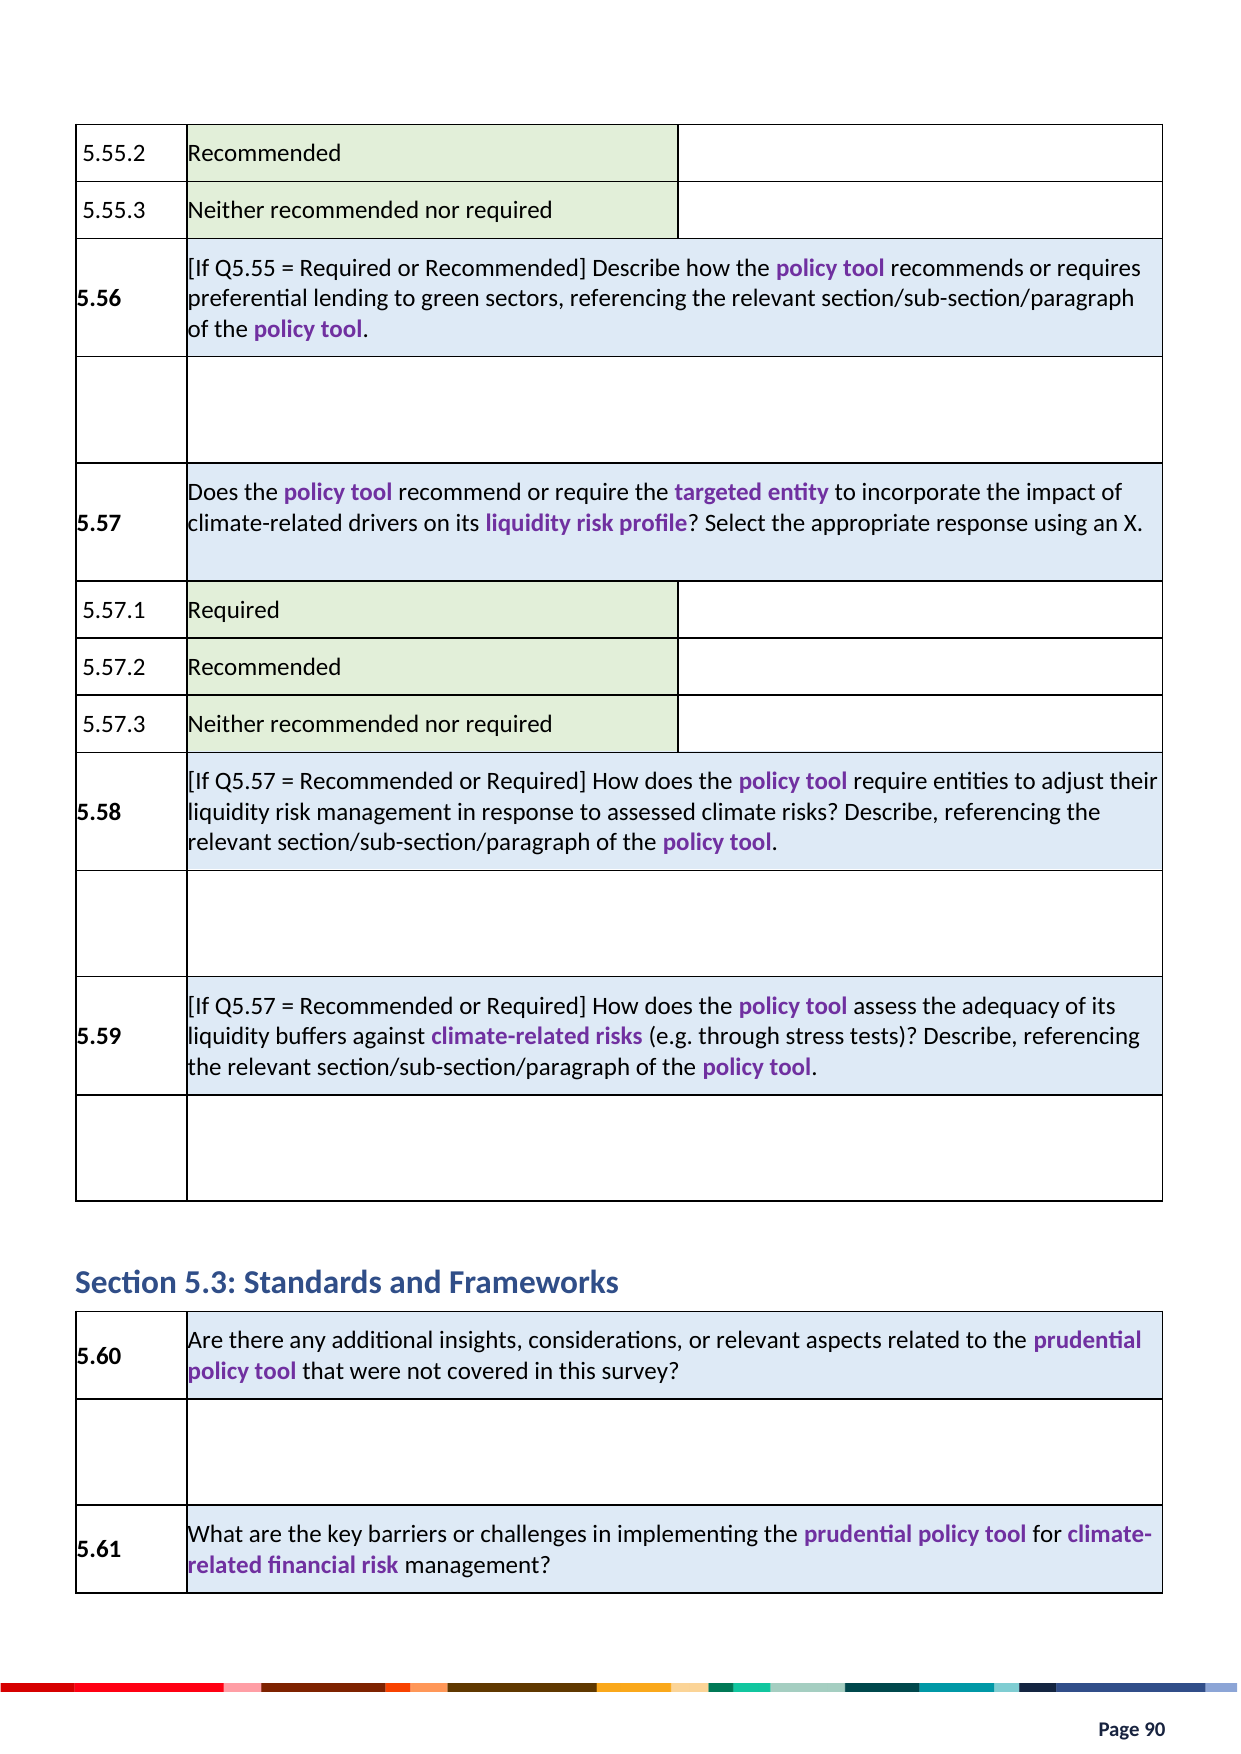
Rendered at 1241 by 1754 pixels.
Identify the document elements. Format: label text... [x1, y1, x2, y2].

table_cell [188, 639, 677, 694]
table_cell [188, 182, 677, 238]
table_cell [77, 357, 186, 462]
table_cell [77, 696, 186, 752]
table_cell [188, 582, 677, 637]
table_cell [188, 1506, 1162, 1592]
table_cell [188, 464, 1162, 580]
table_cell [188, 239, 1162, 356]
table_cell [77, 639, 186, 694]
subtitle Section 5.3: Standards and Frameworks [75, 1261, 1165, 1302]
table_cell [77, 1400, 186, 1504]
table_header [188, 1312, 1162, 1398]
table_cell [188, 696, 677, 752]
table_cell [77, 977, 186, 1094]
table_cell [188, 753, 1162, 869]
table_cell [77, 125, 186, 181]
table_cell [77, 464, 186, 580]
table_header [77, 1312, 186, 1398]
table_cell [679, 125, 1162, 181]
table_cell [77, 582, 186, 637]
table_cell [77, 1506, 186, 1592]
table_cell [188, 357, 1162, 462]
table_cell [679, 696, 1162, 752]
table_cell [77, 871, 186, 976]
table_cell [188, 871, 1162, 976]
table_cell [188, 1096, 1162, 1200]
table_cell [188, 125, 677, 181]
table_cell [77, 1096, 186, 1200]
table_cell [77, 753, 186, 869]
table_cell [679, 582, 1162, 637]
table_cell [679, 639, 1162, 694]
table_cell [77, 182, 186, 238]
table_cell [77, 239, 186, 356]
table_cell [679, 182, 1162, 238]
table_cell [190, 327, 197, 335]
picture [0, 1683, 1236, 1692]
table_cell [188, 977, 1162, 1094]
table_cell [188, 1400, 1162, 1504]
